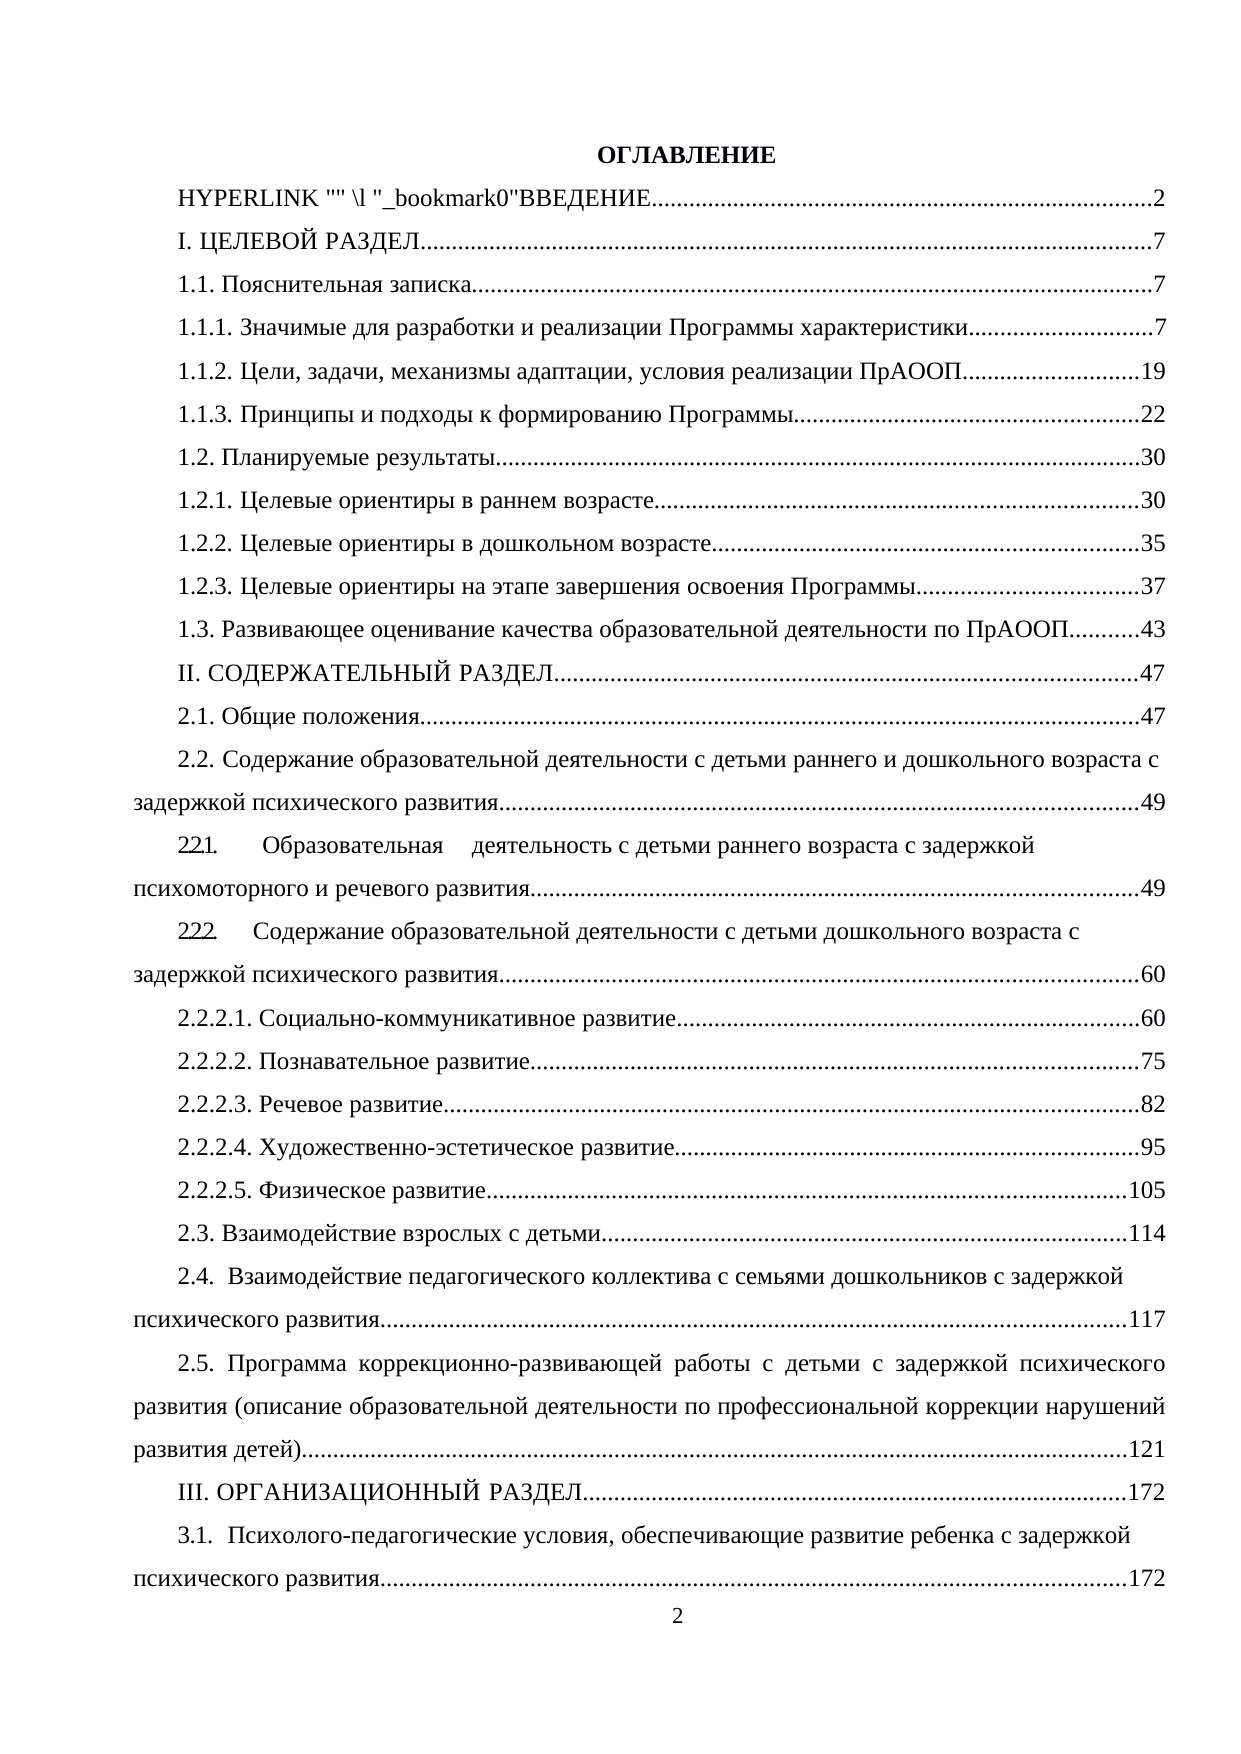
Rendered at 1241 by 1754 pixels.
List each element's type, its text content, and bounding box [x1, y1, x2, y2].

text ОГЛАВЛЕНИЕ [277, 140, 1096, 169]
